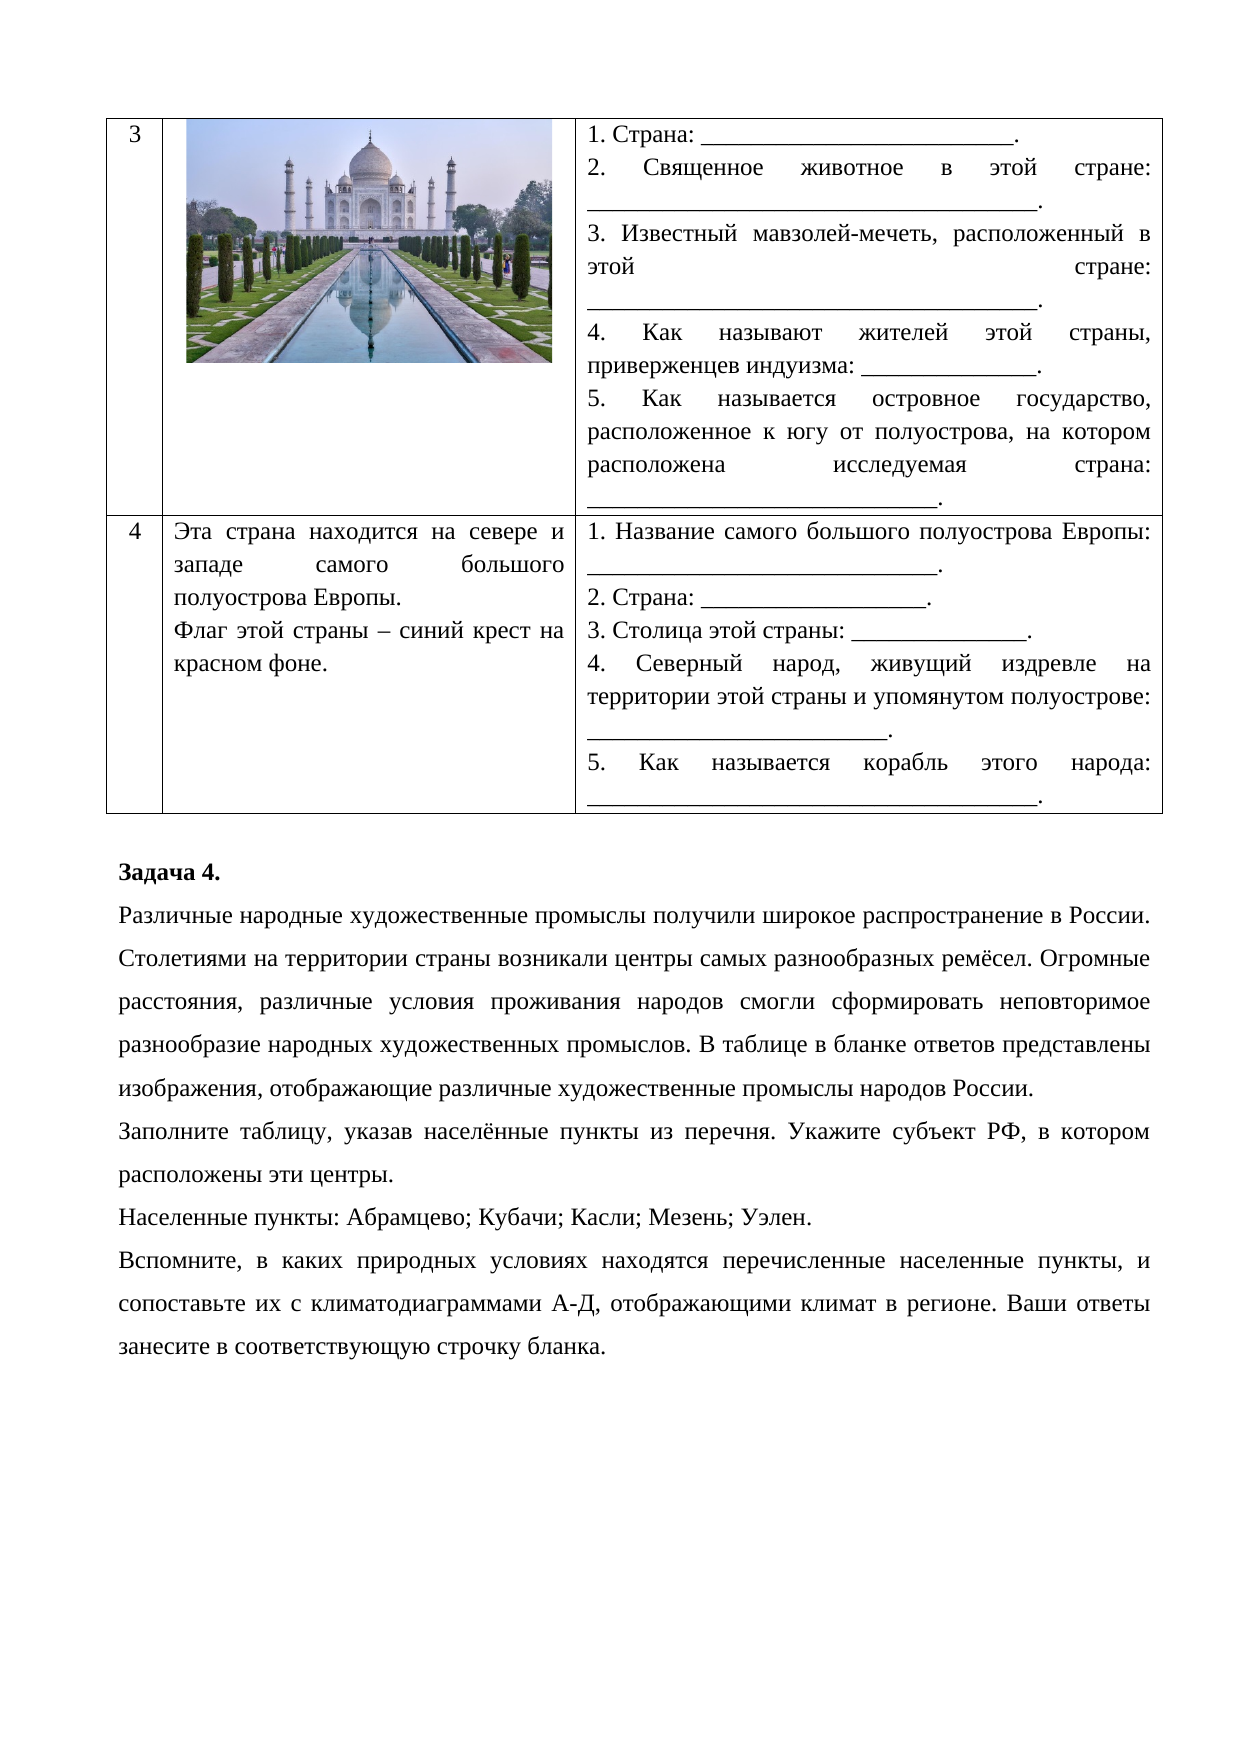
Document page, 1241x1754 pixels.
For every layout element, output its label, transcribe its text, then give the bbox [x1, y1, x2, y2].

table_cell 4 [107, 516, 162, 813]
text Вспомните, в каких природных условиях находятся перечисленные населенные пункты, и сопоставьте их с климатодиаграммами А-Д, отображающими климат в регионе. Ваши ответы занесите в соответствующую строчку бланка. [118, 1245, 1152, 1360]
text Населенные пункты: Абрамцево; Кубачи; Касли; Мезень; Уэлен. [118, 1202, 1152, 1231]
table_cell 1. Название самого большого полуострова Европы: ____________________________. 2. Страна: __________________. 3. Столица этой страны: ______________. 4. Северный народ, живущий издревле на территории этой страны и упомянутом полуострове: ________________________. 5. Как называется корабль этого народа: ____________________________________. [576, 516, 1162, 813]
text Заполните таблицу, указав населённые пункты из перечня. Укажите субъект РФ, в котором расположены эти центры. [118, 1116, 1152, 1188]
table_cell [163, 119, 575, 515]
picture [186, 119, 553, 363]
table_cell 1. Страна: _________________________. 2. Священное животное в этой стране: ____________________________________. 3. Известный мавзолей-мечеть, расположенный в этой стране: ____________________________________. 4. Как называют жителей этой страны, приверженцев индуизма: ______________. 5. Как называется островное государство, расположенное к югу от полуострова, на котором расположена исследуемая страна: ____________________________. [576, 119, 1162, 515]
text Задача 4. [118, 857, 1152, 886]
table_cell 3 [107, 119, 162, 515]
text Различные народные художественные промыслы получили широкое распространение в России. Столетиями на территории страны возникали центры самых разнообразных ремёсел. Огромные расстояния, различные условия проживания народов смогли сформировать неповторимое разнообразие народных художественных промыслов. В таблице в бланке ответов представлены изображения, отображающие различные художественные промыслы народов России. [118, 900, 1152, 1101]
table_cell Эта страна находится на севере и западе самого большого полуострова Европы. Флаг этой страны – синий крест на красном фоне. [163, 516, 575, 813]
